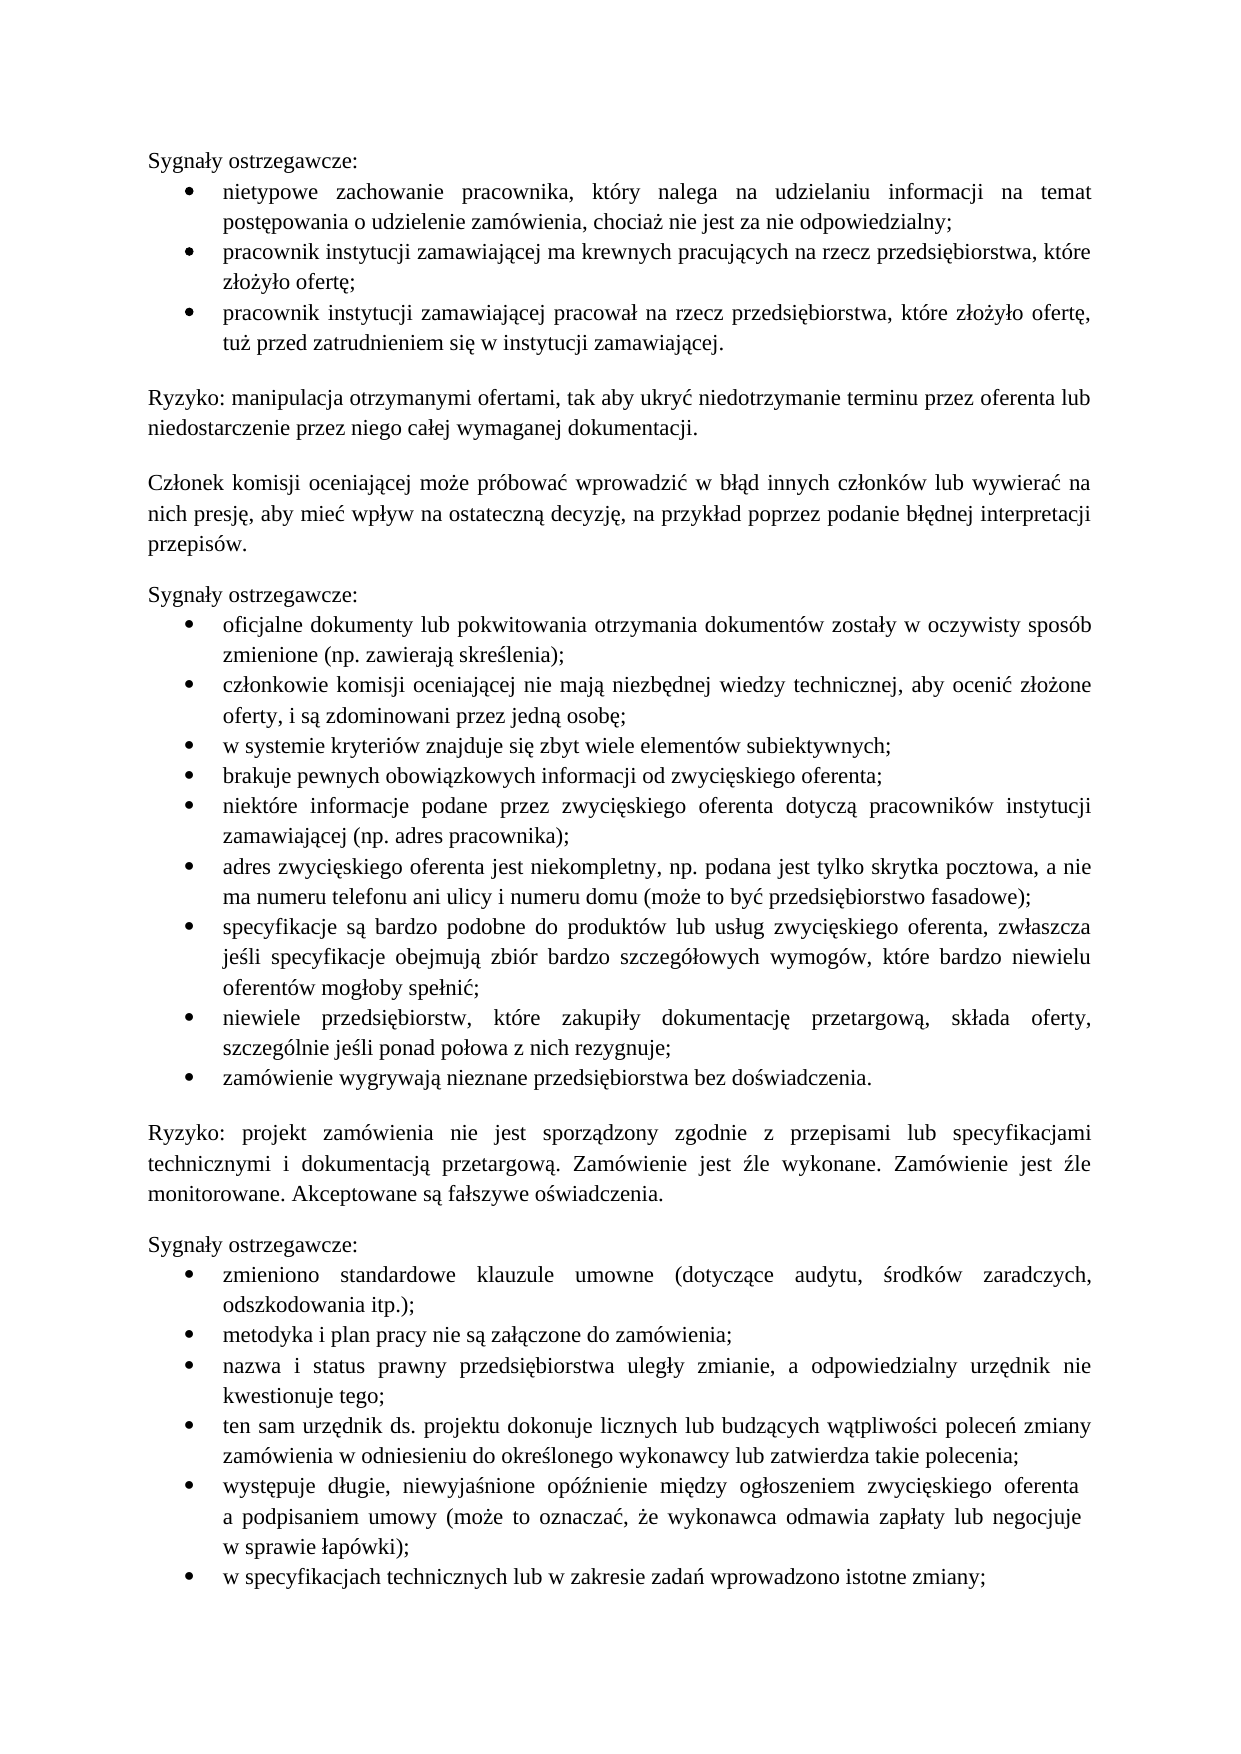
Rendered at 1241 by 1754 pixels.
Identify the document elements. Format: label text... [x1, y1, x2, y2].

text Członek komisji oceniającej może próbować wprowadzić w błąd innych członków lub wywierać na nich presję, aby mieć wpływ na ostateczną decyzję, na przykład poprzez podanie błędnej interpretacji przepisów. [148, 469, 1093, 556]
list zamówienie wygrywają nieznane przedsiębiorstwa bez doświadczenia. [185, 1064, 1093, 1091]
list metodyka i plan pracy nie są załączone do zamówienia; [185, 1322, 1093, 1348]
list nietypowe zachowanie pracownika, który nalega na udzielaniu informacji na temat postępowania o udzielenie zamówienia, chociaż nie jest za nie odpowiedzialny; [185, 178, 1093, 234]
text Sygnały ostrzegawcze: [148, 581, 1093, 607]
list nazwa i status prawny przedsiębiorstwa uległy zmianie, a odpowiedzialny urzędnik nie kwestionuje tego; [185, 1352, 1093, 1408]
text Sygnały ostrzegawcze: [148, 1231, 1093, 1257]
list adres zwycięskiego oferenta jest niekompletny, np. podana jest tylko skrytka pocztowa, a nie ma numeru telefonu ani ulicy i numeru domu (może to być przedsiębiorstwo fasadowe); [185, 853, 1093, 909]
text Ryzyko: manipulacja otrzymanymi ofertami, tak aby ukryć niedotrzymanie terminu przez oferenta lub niedostarczenie przez niego całej wymaganej dokumentacji. [148, 384, 1093, 441]
list w systemie kryteriów znajduje się zbyt wiele elementów subiektywnych; [185, 732, 1093, 758]
list niewiele przedsiębiorstw, które zakupiły dokumentację przetargową, składa oferty, szczególnie jeśli ponad połowa z nich rezygnuje; [185, 1004, 1093, 1060]
list w specyfikacjach technicznych lub w zakresie zadań wprowadzono istotne zmiany; [185, 1563, 1093, 1589]
list specyfikacje są bardzo podobne do produktów lub usług zwycięskiego oferenta, zwłaszcza jeśli specyfikacje obejmują zbiór bardzo szczegółowych wymogów, które bardzo niewielu oferentów mogłoby spełnić; [185, 913, 1093, 1000]
list ten sam urzędnik ds. projektu dokonuje licznych lub budzących wątpliwości poleceń zmiany zamówienia w odniesieniu do określonego wykonawcy lub zatwierdza takie polecenia; [185, 1412, 1093, 1469]
list brakuje pewnych obowiązkowych informacji od zwycięskiego oferenta; [185, 762, 1093, 788]
list oficjalne dokumenty lub pokwitowania otrzymania dokumentów zostały w oczywisty sposób zmienione (np. zawierają skreślenia); [185, 611, 1093, 668]
list niektóre informacje podane przez zwycięskiego oferenta dotyczą pracowników instytucji zamawiającej (np. adres pracownika); [185, 792, 1093, 849]
list zmieniono standardowe klauzule umowne (dotyczące audytu, środków zaradczych, odszkodowania itp.); [185, 1261, 1093, 1318]
list członkowie komisji oceniającej nie mają niezbędnej wiedzy technicznej, aby ocenić złożone oferty, i są zdominowani przez jedną osobę; [185, 672, 1093, 728]
list pracownik instytucji zamawiającej ma krewnych pracujących na rzecz przedsiębiorstwa, które złożyło ofertę; [185, 238, 1093, 295]
list pracownik instytucji zamawiającej pracował na rzecz przedsiębiorstwa, które złożyło ofertę, tuż przed zatrudnieniem się w instytucji zamawiającej. [185, 299, 1093, 355]
text Sygnały ostrzegawcze: [148, 148, 1093, 174]
text Ryzyko: projekt zamówienia nie jest sporządzony zgodnie z przepisami lub specyfikacjami technicznymi i dokumentacją przetargową. Zamówienie jest źle wykonane. Zamówienie jest źle monitorowane. Akceptowane są fałszywe oświadczenia. [148, 1119, 1093, 1206]
list występuje długie, niewyjaśnione opóźnienie między ogłoszeniem zwycięskiego oferenta a podpisaniem umowy (może to oznaczać, że wykonawca odmawia zapłaty lub negocjuje w sprawie łapówki); [185, 1473, 1093, 1559]
